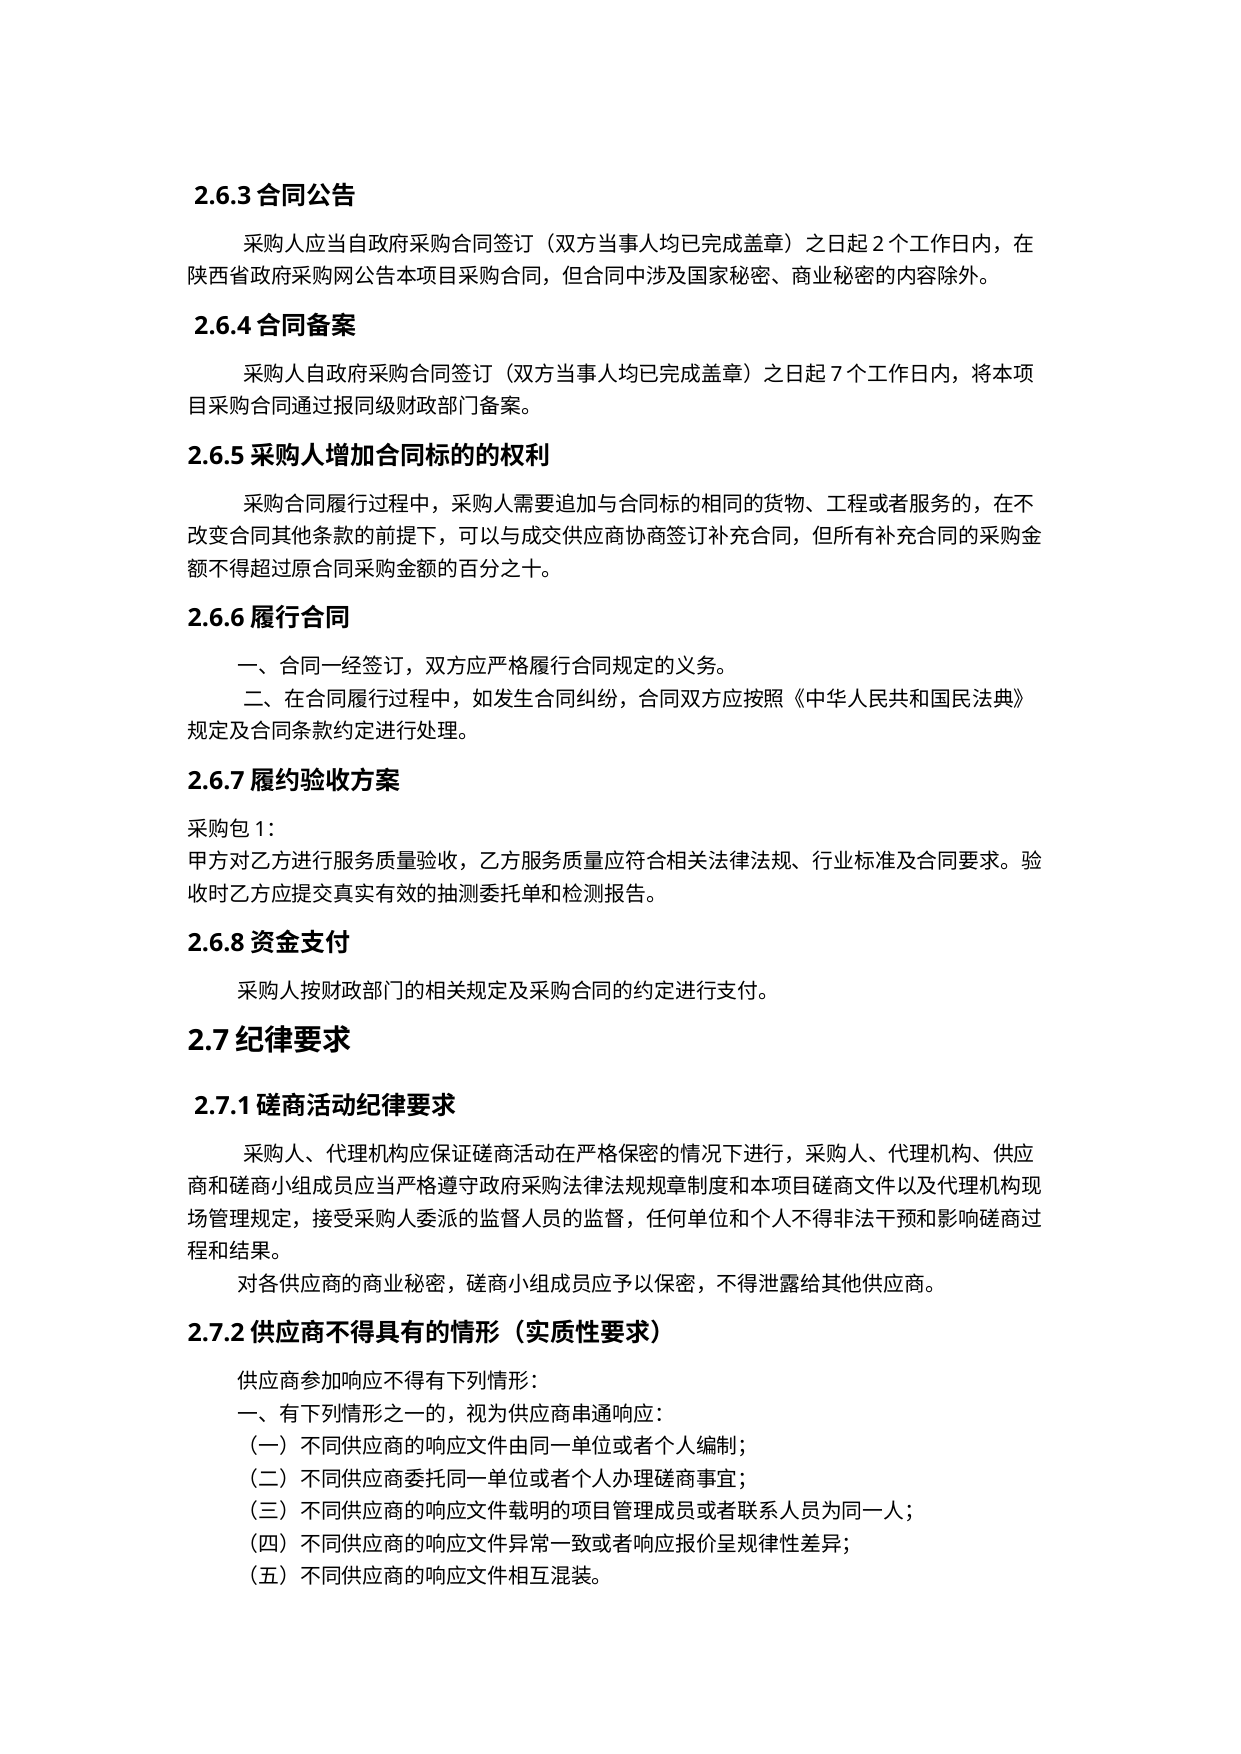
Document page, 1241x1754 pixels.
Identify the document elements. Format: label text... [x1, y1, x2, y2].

text 2.6.6履行合同 [187, 584, 1053, 649]
text 2.7.2供应商不得具有的情形（实质性要求） [187, 1299, 1053, 1364]
text 采购人自政府采购合同签订（双方当事人均已完成盖章）之日起7个工作日内，将本项目采购合同通过报同级财政部门备案。 [187, 357, 1053, 422]
text 2.7.1磋商活动纪律要求 [187, 1072, 1053, 1137]
text 2.6.4合同备案 [187, 292, 1053, 357]
text 甲方对乙方进行服务质量验收，乙方服务质量应符合相关法律法规、行业标准及合同要求。验收时乙方应提交真实有效的抽测委托单和检测报告。 [187, 844, 1053, 909]
text （一）不同供应商的响应文件由同一单位或者个人编制； [187, 1429, 1053, 1462]
text 对各供应商的商业秘密，磋商小组成员应予以保密，不得泄露给其他供应商。 [187, 1267, 1053, 1299]
text 一、合同一经签订，双方应严格履行合同规定的义务。 [187, 649, 1053, 682]
text 2.6.3合同公告 [187, 162, 1053, 227]
text 采购人应当自政府采购合同签订（双方当事人均已完成盖章）之日起2个工作日内，在陕西省政府采购网公告本项目采购合同，但合同中涉及国家秘密、商业秘密的内容除外。 [187, 227, 1053, 292]
text 一、有下列情形之一的，视为供应商串通响应： [187, 1397, 1053, 1429]
text 采购包1： [187, 812, 1053, 844]
text 供应商参加响应不得有下列情形： [187, 1364, 1053, 1397]
text （三）不同供应商的响应文件载明的项目管理成员或者联系人员为同一人； [187, 1494, 1053, 1527]
text （五）不同供应商的响应文件相互混装。 [187, 1559, 1053, 1592]
text 采购合同履行过程中，采购人需要追加与合同标的相同的货物、工程或者服务的，在不改变合同其他条款的前提下，可以与成交供应商协商签订补充合同，但所有补充合同的采购金额不得超过原合同采购金额的百分之十。 [187, 487, 1053, 584]
text 二、在合同履行过程中，如发生合同纠纷，合同双方应按照《中华人民共和国民法典》规定及合同条款约定进行处理。 [187, 682, 1053, 747]
text 采购人、代理机构应保证磋商活动在严格保密的情况下进行，采购人、代理机构、供应商和磋商小组成员应当严格遵守政府采购法律法规规章制度和本项目磋商文件以及代理机构现场管理规定，接受采购人委派的监督人员的监督，任何单位和个人不得非法干预和影响磋商过程和结果。 [187, 1137, 1053, 1267]
text 采购人按财政部门的相关规定及采购合同的约定进行支付。 [187, 974, 1053, 1007]
text 2.7纪律要求 [187, 1007, 1053, 1072]
text 2.6.8资金支付 [187, 909, 1053, 974]
text （四）不同供应商的响应文件异常一致或者响应报价呈规律性差异； [187, 1527, 1053, 1559]
text （二）不同供应商委托同一单位或者个人办理磋商事宜； [187, 1462, 1053, 1494]
text 2.6.7履约验收方案 [187, 747, 1053, 812]
text 2.6.5采购人增加合同标的的权利 [187, 422, 1053, 487]
